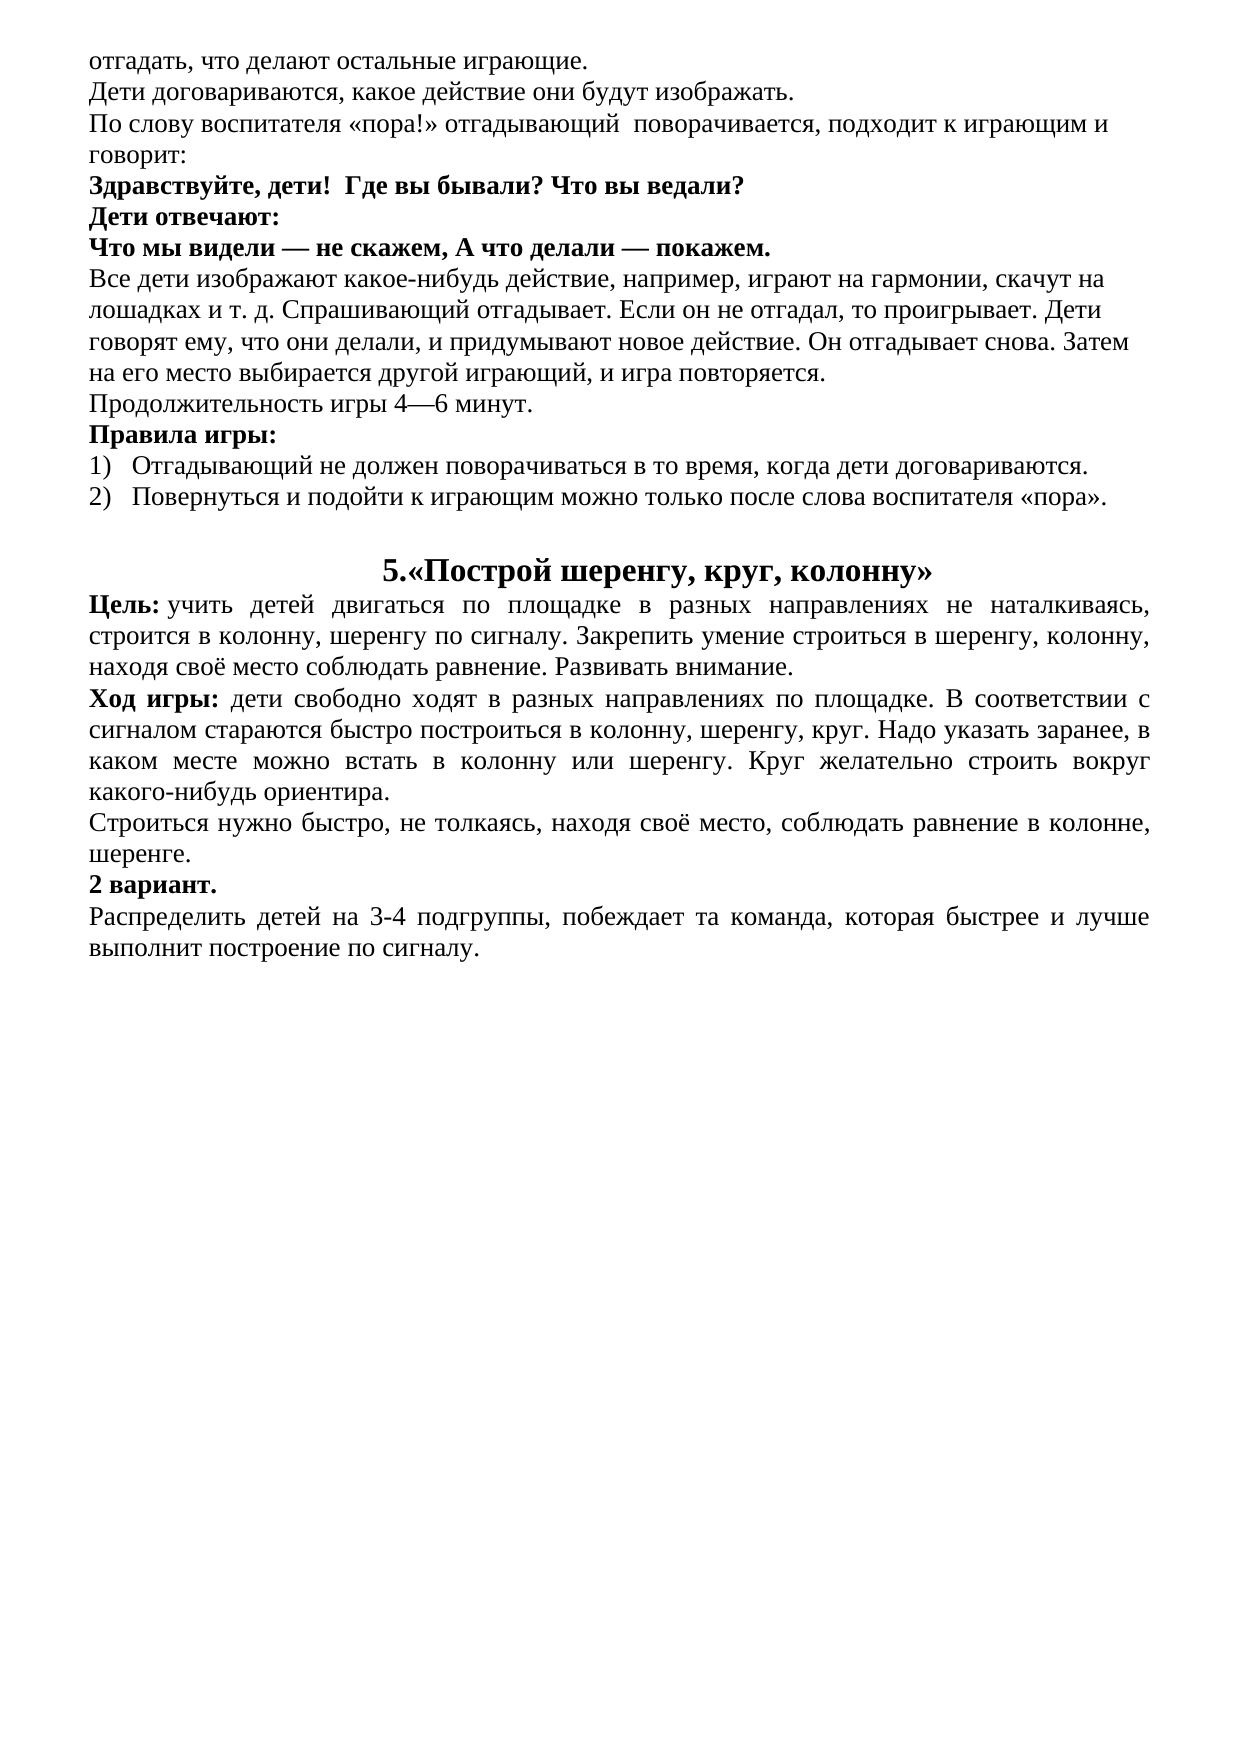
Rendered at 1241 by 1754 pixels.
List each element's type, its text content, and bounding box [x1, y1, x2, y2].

text Здравствуйте, дети! Где вы бывали? Что вы ведали? Дети отвечают: [89, 169, 1152, 231]
text 2 вариант. [89, 868, 1152, 900]
text Цель: учить детей двигаться по площадке в разных направлениях не наталкиваясь, строится в колонну, шеренгу по сигналу. Закрепить умение строиться в шеренгу, колонну, находя своё место соблюдать равнение. Развивать внимание. [89, 588, 1152, 682]
text По слову воспитателя «пора!» отгадывающий поворачивается, подходит к играющим и говорит: [89, 107, 1152, 169]
text Что мы видели — не скажем, А что делали — покажем. [89, 231, 1152, 262]
text Строиться нужно быстро, не толкаясь, находя своё место, соблюдать равнение в колонне, шеренге. [89, 806, 1152, 868]
text Распределить детей на 3-4 подгруппы, побеждает та команда, которая быстрее и лучше выполнит построение по сигналу. [89, 900, 1152, 962]
text Все дети изображают какое-нибудь действие, например, играют на гармонии, скачут на лошадках и т. д. Спрашивающий отгадывает. Если он не отгадал, то проигрывает. Дети говорят ему, что они делали, и придумывают новое действие. Он отгадывает снова. Затем на его место выбирается другой играющий, и игра повторяется. [89, 262, 1152, 387]
text отгадать, что делают остальные играющие. [89, 44, 1152, 76]
text Продолжительность игры 4—6 минут. [89, 387, 1152, 418]
text Ход игры: дети свободно ходят в разных направлениях по площадке. В соответствии с сигналом стараются быстро построиться в колонну, шеренгу, круг. Надо указать заранее, в каком месте можно встать в колонну или шеренгу. Круг желательно строить вокруг какого-нибудь ориентира. [89, 682, 1152, 806]
text 1) Отгадывающий не должен поворачиваться в то время, когда дети договариваются. [89, 449, 1152, 480]
list 5.«Построй шеренгу, круг, колонну» [164, 550, 1152, 588]
text Дети договариваются, какое действие они будут изображать. [89, 76, 1152, 107]
text Правила игры: [89, 418, 1152, 449]
text 2) Повернуться и подойти к играющим можно только после слова воспитателя «пора». [89, 480, 1152, 512]
